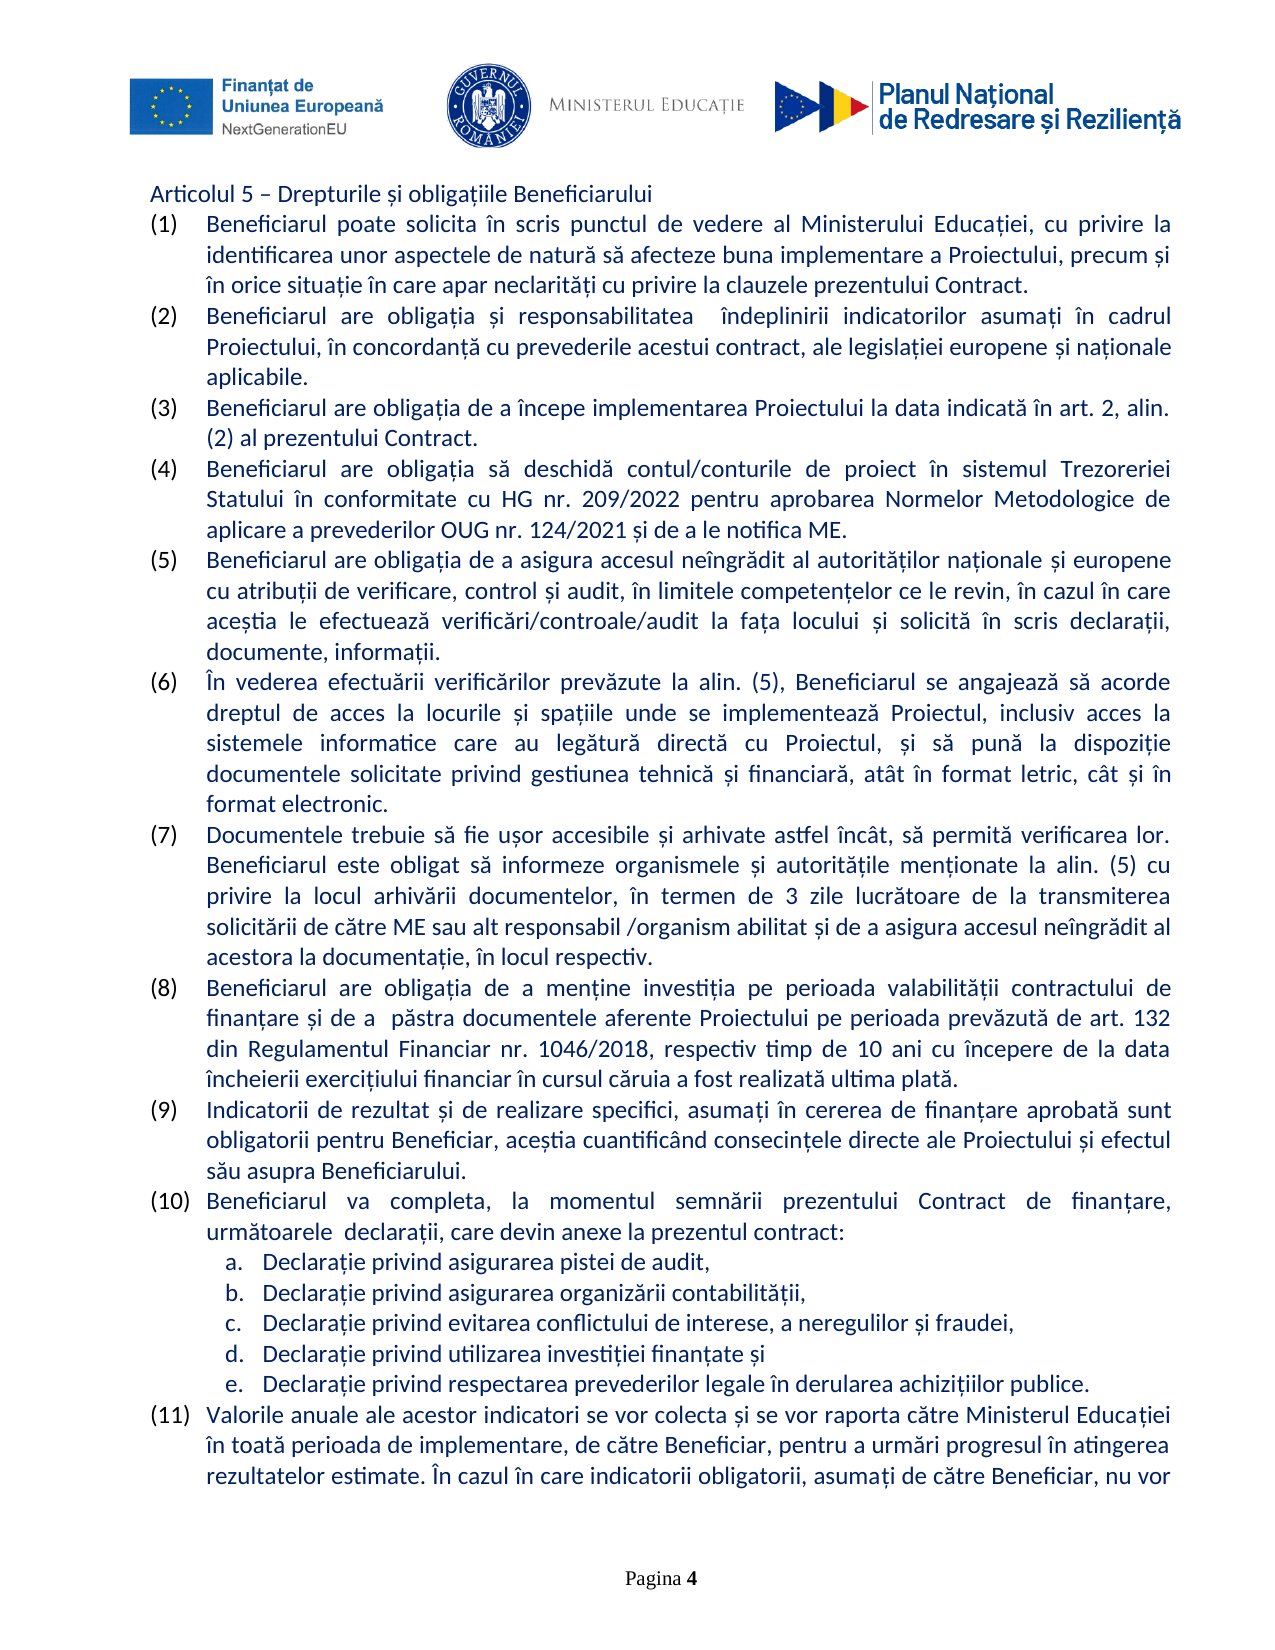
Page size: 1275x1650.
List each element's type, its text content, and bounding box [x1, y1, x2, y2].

list Declarație privind asigurarea organizării contabilității, [225, 1277, 1172, 1307]
picture [445, 62, 746, 148]
list Beneficiarul poate solicita în scris punctul de vedere al Ministerului Educației, cu privire la identificarea unor aspectele de natură să afecteze buna implementare a Proiectului, precum și în orice situație în care apar neclarități cu privire la clauzele prezentului Contract. [150, 209, 1172, 300]
text Articolul 5 – Drepturile şi obligaţiile Beneficiarului [150, 178, 1172, 209]
list Beneficiarul are obligația de a menține investiția pe perioada valabilității contractului de finanțare și de a păstra documentele aferente Proiectului pe perioada prevăzută de art. 132 din Regulamentul Financiar nr. 1046/2018, respectiv timp de 10 ani cu începere de la data încheierii exercițiului financiar în cursul căruia a fost realizată ultima plată. [150, 972, 1172, 1094]
picture [127, 67, 384, 140]
list În vederea efectuării verificărilor prevăzute la alin. (5), Beneficiarul se angajează să acorde dreptul de acces la locurile şi spaţiile unde se implementează Proiectul, inclusiv acces la sistemele informatice care au legătură directă cu Proiectul, şi să pună la dispoziţie documentele solicitate privind gestiunea tehnică şi financiară, atât în format letric, cât şi în format electronic. [150, 666, 1172, 819]
list Indicatorii de rezultat și de realizare specifici, asumați în cererea de finanțare aprobată sunt obligatorii pentru Beneficiar, aceștia cuantificând consecințele directe ale Proiectului și efectul său asupra Beneficiarului. [150, 1094, 1172, 1185]
list Beneficiarul va completa, la momentul semnării prezentului Contract de finanțare, următoarele declarații, care devin anexe la prezentul contract: [150, 1185, 1172, 1246]
list Declarație privind evitarea conflictului de interese, a neregulilor și fraudei, [225, 1307, 1172, 1338]
list Declarație privind utilizarea investiției finanțate și [225, 1338, 1172, 1368]
list Declarație privind respectarea prevederilor legale în derularea achizițiilor publice. [225, 1368, 1172, 1399]
list Beneficiarul are obligația de a începe implementarea Proiectului la data indicată în art. 2, alin. (2) al prezentului Contract. [150, 392, 1172, 453]
list Beneficiarul are obligația să deschidă contul/conturile de proiect în sistemul Trezoreriei Statului în conformitate cu HG nr. 209/2022 pentru aprobarea Normelor Metodologice de aplicare a prevederilor OUG nr. 124/2021 și de a le notifica ME. [150, 453, 1172, 544]
list Documentele trebuie să fie uşor accesibile şi arhivate astfel încât, să permită verificarea lor. Beneficiarul este obligat să informeze organismele şi autorităţile menţionate la alin. (5) cu privire la locul arhivării documentelor, în termen de 3 zile lucrătoare de la transmiterea solicitării de către ME sau alt responsabil /organism abilitat şi de a asigura accesul neîngrădit al acestora la documentaţie, în locul respectiv. [150, 819, 1172, 972]
list Declarație privind asigurarea pistei de audit, [225, 1246, 1172, 1277]
picture [768, 74, 1185, 140]
list Beneficiarul are obligația de a asigura accesul neîngrădit al autorităţilor naţionale şi europene cu atribuţii de verificare, control şi audit, în limitele competenţelor ce le revin, în cazul în care aceştia le efectuează verificări/controale/audit la faţa locului şi solicită în scris declaraţii, documente, informaţii. [150, 544, 1172, 666]
list Beneficiarul are obligația și responsabilitatea îndeplinirii indicatorilor asumați în cadrul Proiectului, în concordanţă cu prevederile acestui contract, ale legislaţiei europene şi naţionale aplicabile. [150, 300, 1172, 392]
